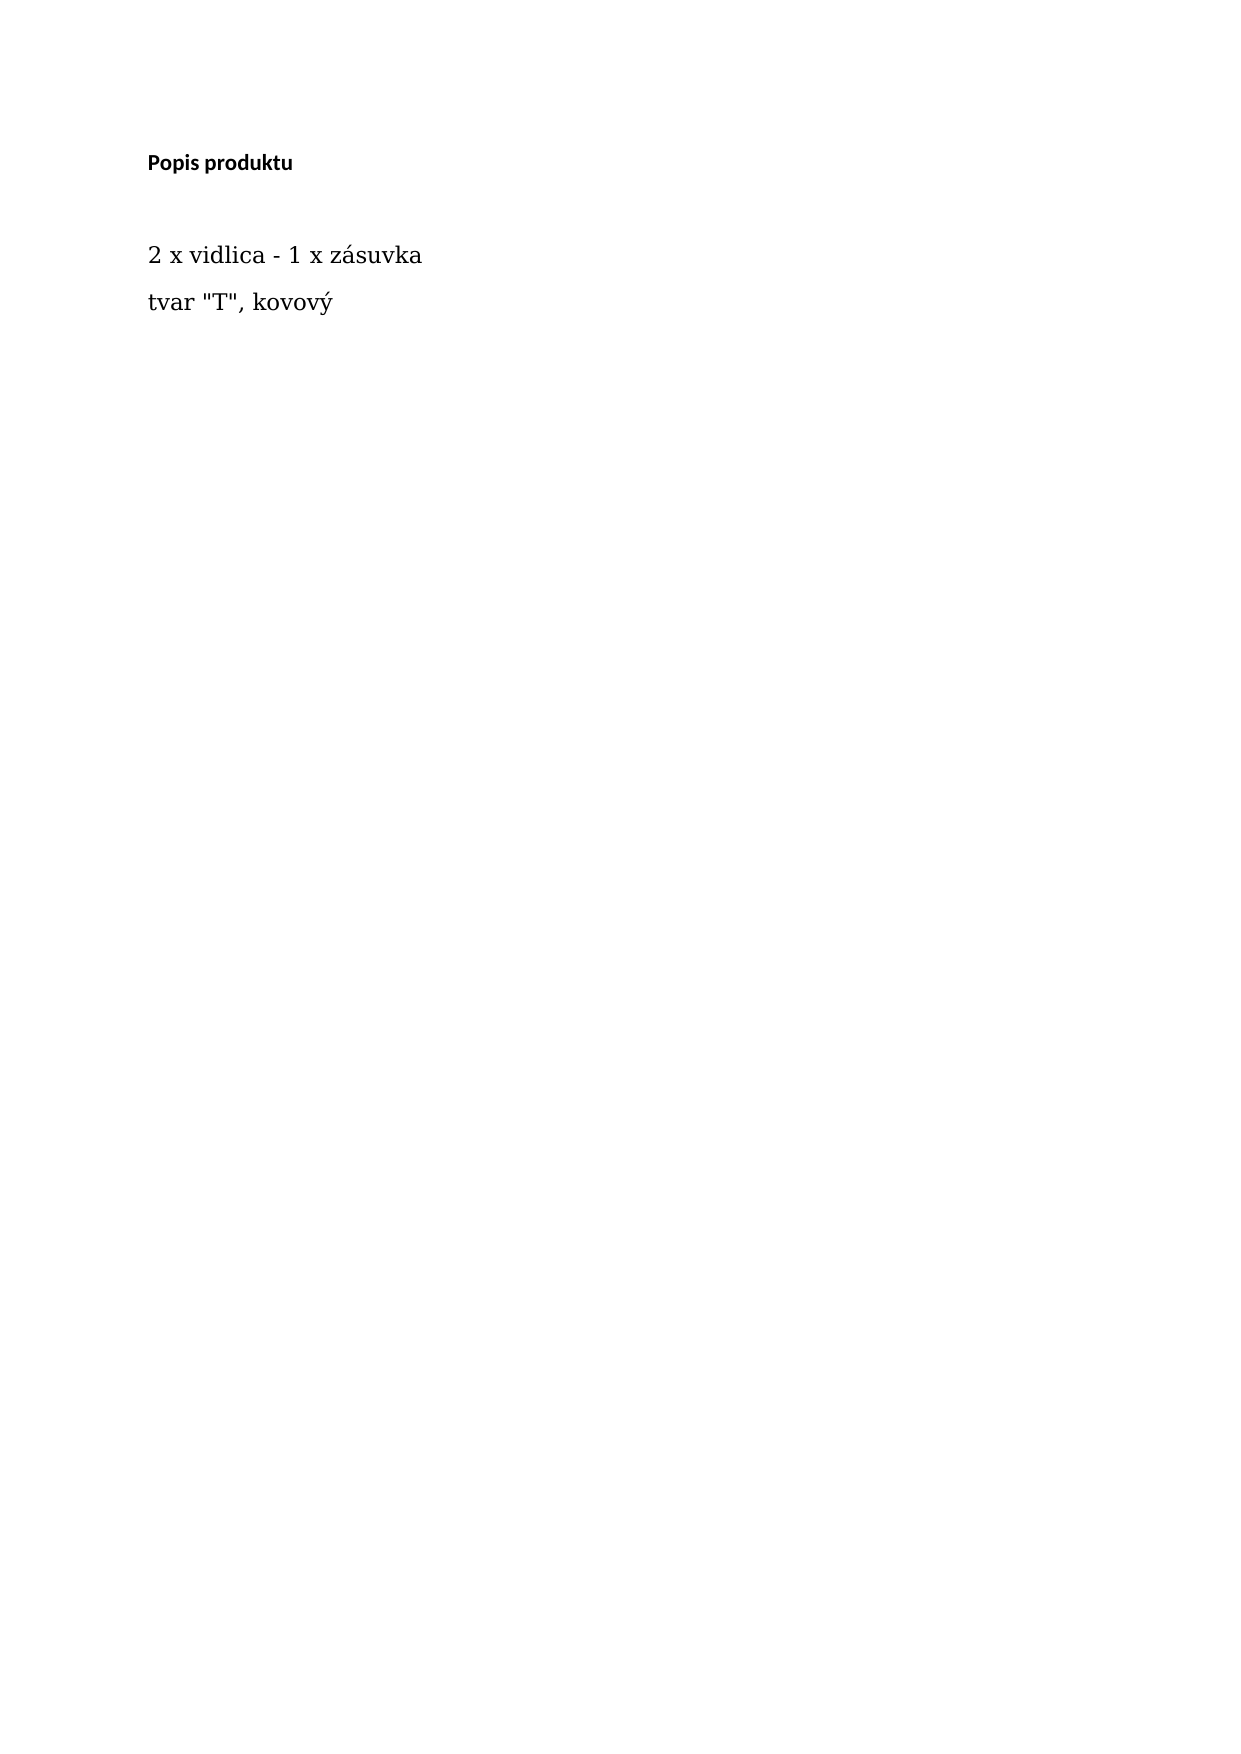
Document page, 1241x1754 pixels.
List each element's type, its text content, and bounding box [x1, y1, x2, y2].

text tvar "T", kovový [148, 287, 1093, 315]
text 2 x vidlica - 1 x zásuvka [148, 241, 1093, 268]
text Popis produktu [148, 148, 1093, 176]
